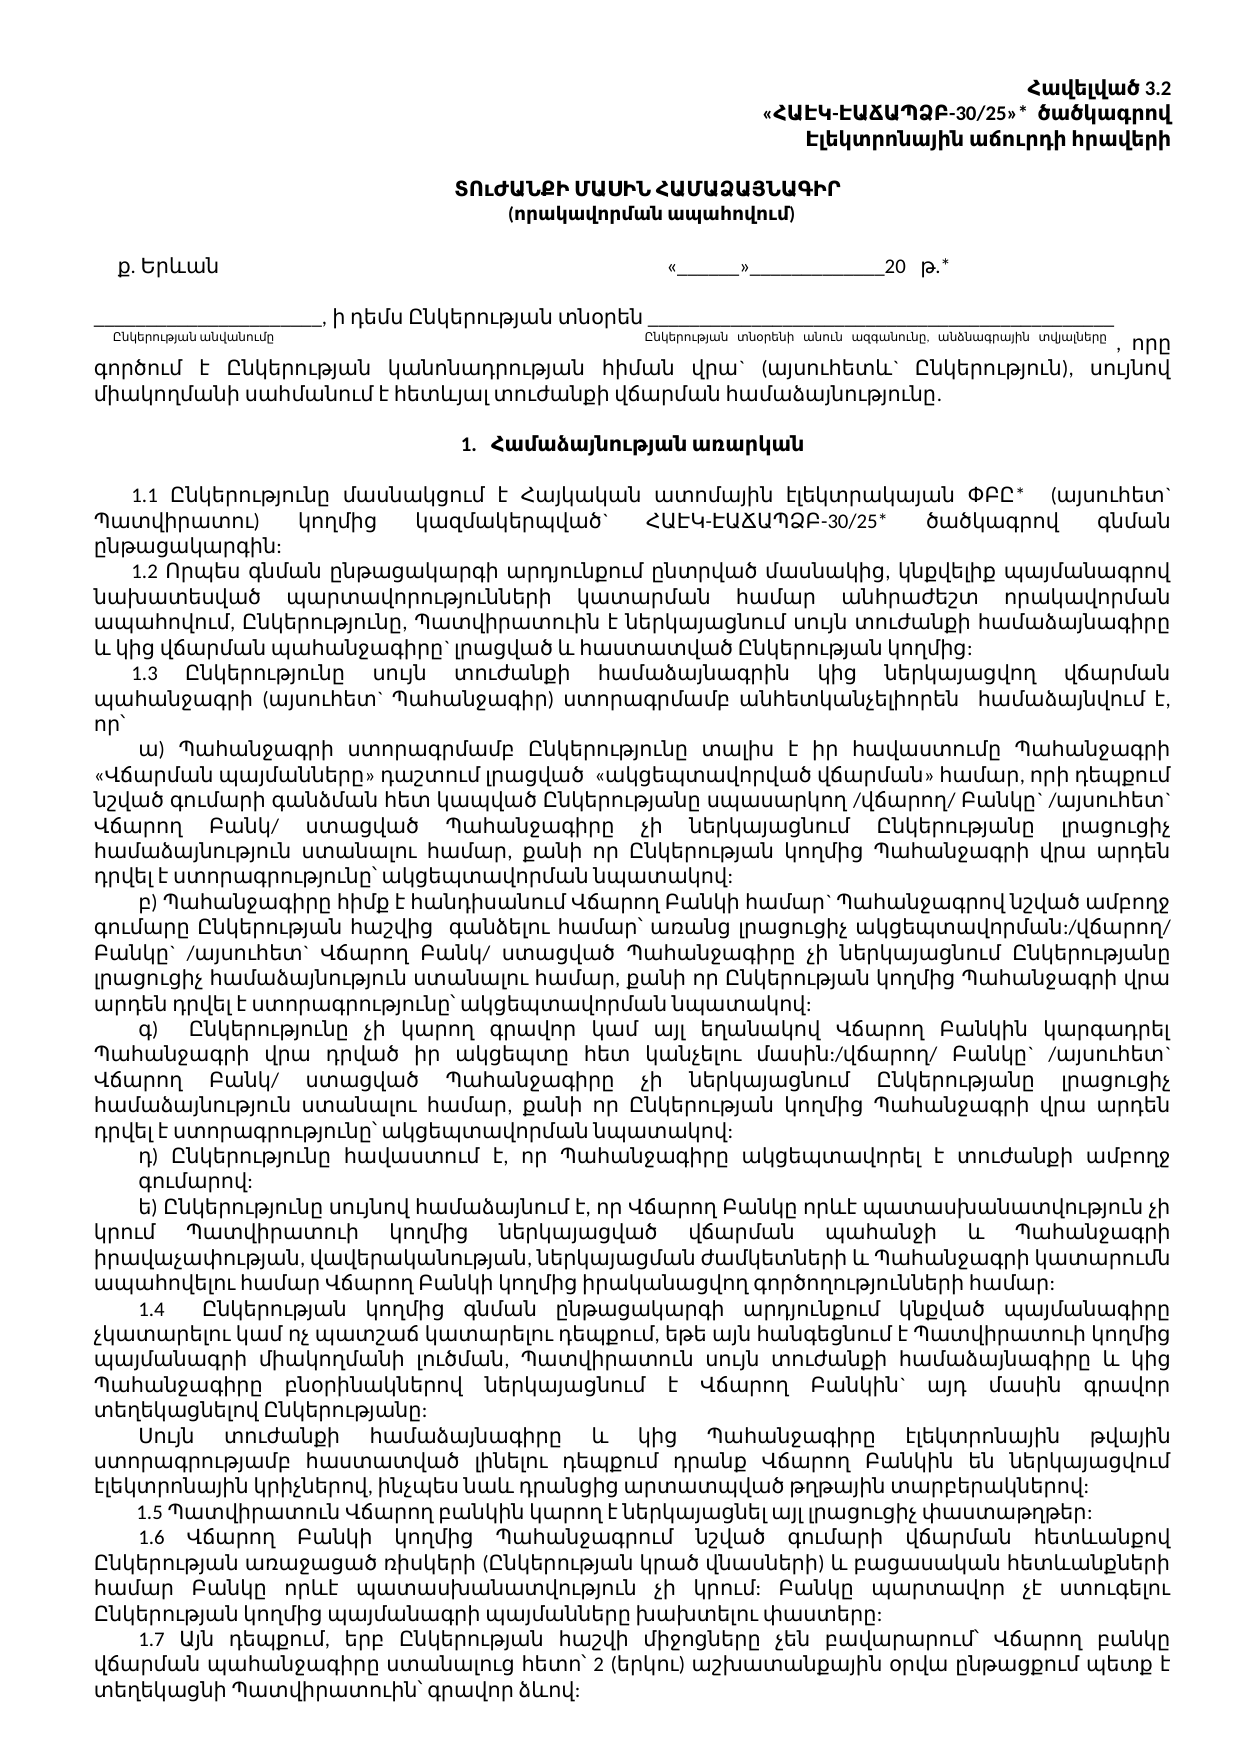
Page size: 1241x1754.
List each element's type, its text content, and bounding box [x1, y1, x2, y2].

text գ) Ընկերությունը չի կարող գրավոր կամ այլ եղանակով Վճարող Բանկին կարգադրել Պահանջագրի վրա դրված իր ակցեպտը հետ կանչելու մասին:/վճարող/ Բանկը` /այսուհետ` Վճարող Բանկ/ ստացված Պահանջագիրը չի ներկայացնում Ընկերությանը լրացուցիչ համաձայնություն ստանալու համար, քանի որ Ընկերության կողմից Պահանջագրի վրա արդեն դրվել է ստորագրությունը՝ ակցեպտավորման նպատակով: [94, 1016, 1171, 1143]
text (որակավորման ապահովում) [94, 202, 1171, 225]
text 1.4 Ընկերության կողմից գնման ընթացակարգի արդյունքում կնքված պայմանագիրը չկատարելու կամ ոչ պատշաճ կատարելու դեպքում, եթե այն հանգեցնում է Պատվիրատուի կողմից պայմանագրի միակողմանի լուծման, Պատվիրատուն սույն տուժանքի համաձայնագիրը և կից Պահանջագիրը բնօրինակներով ներկայացնում է Վճարող Բանկին` այդ մասին գրավոր տեղեկացնելով Ընկերությանը: [94, 1296, 1171, 1423]
text Սույն տուժանքի համաձայնագիրը և կից Պահանջագիրը էլեկտրոնային թվային ստորագրությամբ հաստատված լինելու դեպքում դրանք Վճարող Բանկին են ներկայացվում էլեկտրոնային կրիչներով, ինչպես նաև դրանցից արտատպված թղթային տարբերակներով: [94, 1423, 1171, 1499]
text դ) Ընկերությունը հավաստում է, որ Պահանջագիրը ակցեպտավորել է տուժանքի ամբողջ գումարով: [138, 1143, 1171, 1194]
text ե) Ընկերությունը սույնով համաձայնում է, որ Վճարող Բանկը որևէ պատասխանատվություն չի կրում Պատվիրատուի կողմից ներկայացված վճարման պահանջի և Պահանջագրի իրավաչափության, վավերականության, ներկայացման ժամկետների և Պահանջագրի կատարումն ապահովելու համար Վճարող Բանկի կողմից իրականացվող գործողությունների համար: [94, 1194, 1171, 1296]
text Ընկերության անվանումը Ընկերության տնօրենի անուն ազգանունը, անձնագրային տվյալները , որը գործում է Ընկերության կանոնադրության հիման վրա` (այսուհետև` Ընկերություն), սույնով միակողմանի սահմանում է հետևյալ տուժանքի վճարման համաձայնությունը. [94, 330, 1171, 406]
text ք. Երևան «______»_____________20 թ.* [94, 254, 1171, 279]
text «ՀԱԷԿ-ԷԱՃԱՊՁԲ-30/25»* ծածկագրով [94, 100, 1171, 126]
text ՏՈւԺԱՆՔԻ ՄԱՍԻՆ ՀԱՄԱՁԱՅՆԱԳԻՐ [94, 177, 1171, 202]
text 1. Համաձայնության առարկան [94, 432, 1171, 457]
text ______________________, ի դեմս Ընկերության տնօրեն _____________________________________________ [94, 304, 1171, 330]
text 1.2 Որպես գնման ընթացակարգի արդյունքում ընտրված մասնակից, կնքվելիք պայմանագրով նախատեսված պարտավորությունների կատարման համար անհրաժեշտ որակավորման ապահովում, Ընկերությունը, Պատվիրատուին է ներկայացնում սույն տուժանքի համաձայնագիրը և կից վճարման պահանջագիրը` լրացված և հաստատված Ընկերության կողմից: [94, 559, 1171, 660]
text բ) Պահանջագիրը հիմք է հանդիսանում Վճարող Բանկի համար` Պահանջագրով նշված ամբողջ գումարը Ընկերության հաշվից գանձելու համար՝ առանց լրացուցիչ ակցեպտավորման:/վճարող/ Բանկը` /այսուհետ` Վճարող Բանկ/ ստացված Պահանջագիրը չի ներկայացնում Ընկերությանը լրացուցիչ համաձայնություն ստանալու համար, քանի որ Ընկերության կողմից Պահանջագրի վրա արդեն դրվել է ստորագրությունը՝ ակցեպտավորման նպատակով: [94, 889, 1171, 1016]
text 1.1 Ընկերությունը մասնակցում է Հայկական ատոմային էլեկտրակայան ՓԲԸ* (այսուհետ` Պատվիրատու) կողմից կազմակերպված` ՀԱԷԿ-ԷԱՃԱՊՁԲ-30/25* ծածկագրով գնման ընթացակարգին: [94, 482, 1171, 559]
text 1.6 Վճարող Բանկի կողմից Պահանջագրում նշված գումարի վճարման հետևանքով Ընկերության առաջացած ռիսկերի (Ընկերության կրած վնասների) և բացասական հետևանքների համար Բանկը որևէ պատասխանատվություն չի կրում: Բանկը պարտավոր չէ ստուգելու Ընկերության կողմից պայմանագրի պայմանները խախտելու փաստերը: [94, 1524, 1171, 1626]
text 1.5 Պատվիրատուն Վճարող բանկին կարող է ներկայացնել այլ լրացուցիչ փաստաթղթեր: [94, 1499, 1171, 1524]
text Հավելված 3.2 [94, 75, 1171, 100]
text 1.7 Այն դեպքում, երբ Ընկերության հաշվի միջոցները չեն բավարարում՝ Վճարող բանկը վճարման պահանջագիրը ստանալուց հետո՝ 2 (երկու) աշխատանքային օրվա ընթացքում պետք է տեղեկացնի Պատվիրատուին՝ գրավոր ձևով: [94, 1626, 1171, 1702]
text 1.3 Ընկերությունը սույն տուժանքի համաձայնագրին կից ներկայացվող վճարման պահանջագրի (այսուհետ` Պահանջագիր) ստորագրմամբ անհետկանչելիորեն համաձայնվում է, որ՝ [94, 660, 1171, 737]
text ա) Պահանջագրի ստորագրմամբ Ընկերությունը տալիս է իր հավաստումը Պահանջագրի «Վճարման պայմանները» դաշտում լրացված «ակցեպտավորված վճարման» համար, որի դեպքում նշված գումարի գանձման հետ կապված Ընկերությանը սպասարկող /վճարող/ Բանկը` /այսուհետ` Վճարող Բանկ/ ստացված Պահանջագիրը չի ներկայացնում Ընկերությանը լրացուցիչ համաձայնություն ստանալու համար, քանի որ Ընկերության կողմից Պահանջագրի վրա արդեն դրվել է ստորագրությունը՝ ակցեպտավորման նպատակով: [94, 737, 1171, 889]
text Էլեկտրոնային աճուրդի հրավերի [94, 126, 1171, 151]
